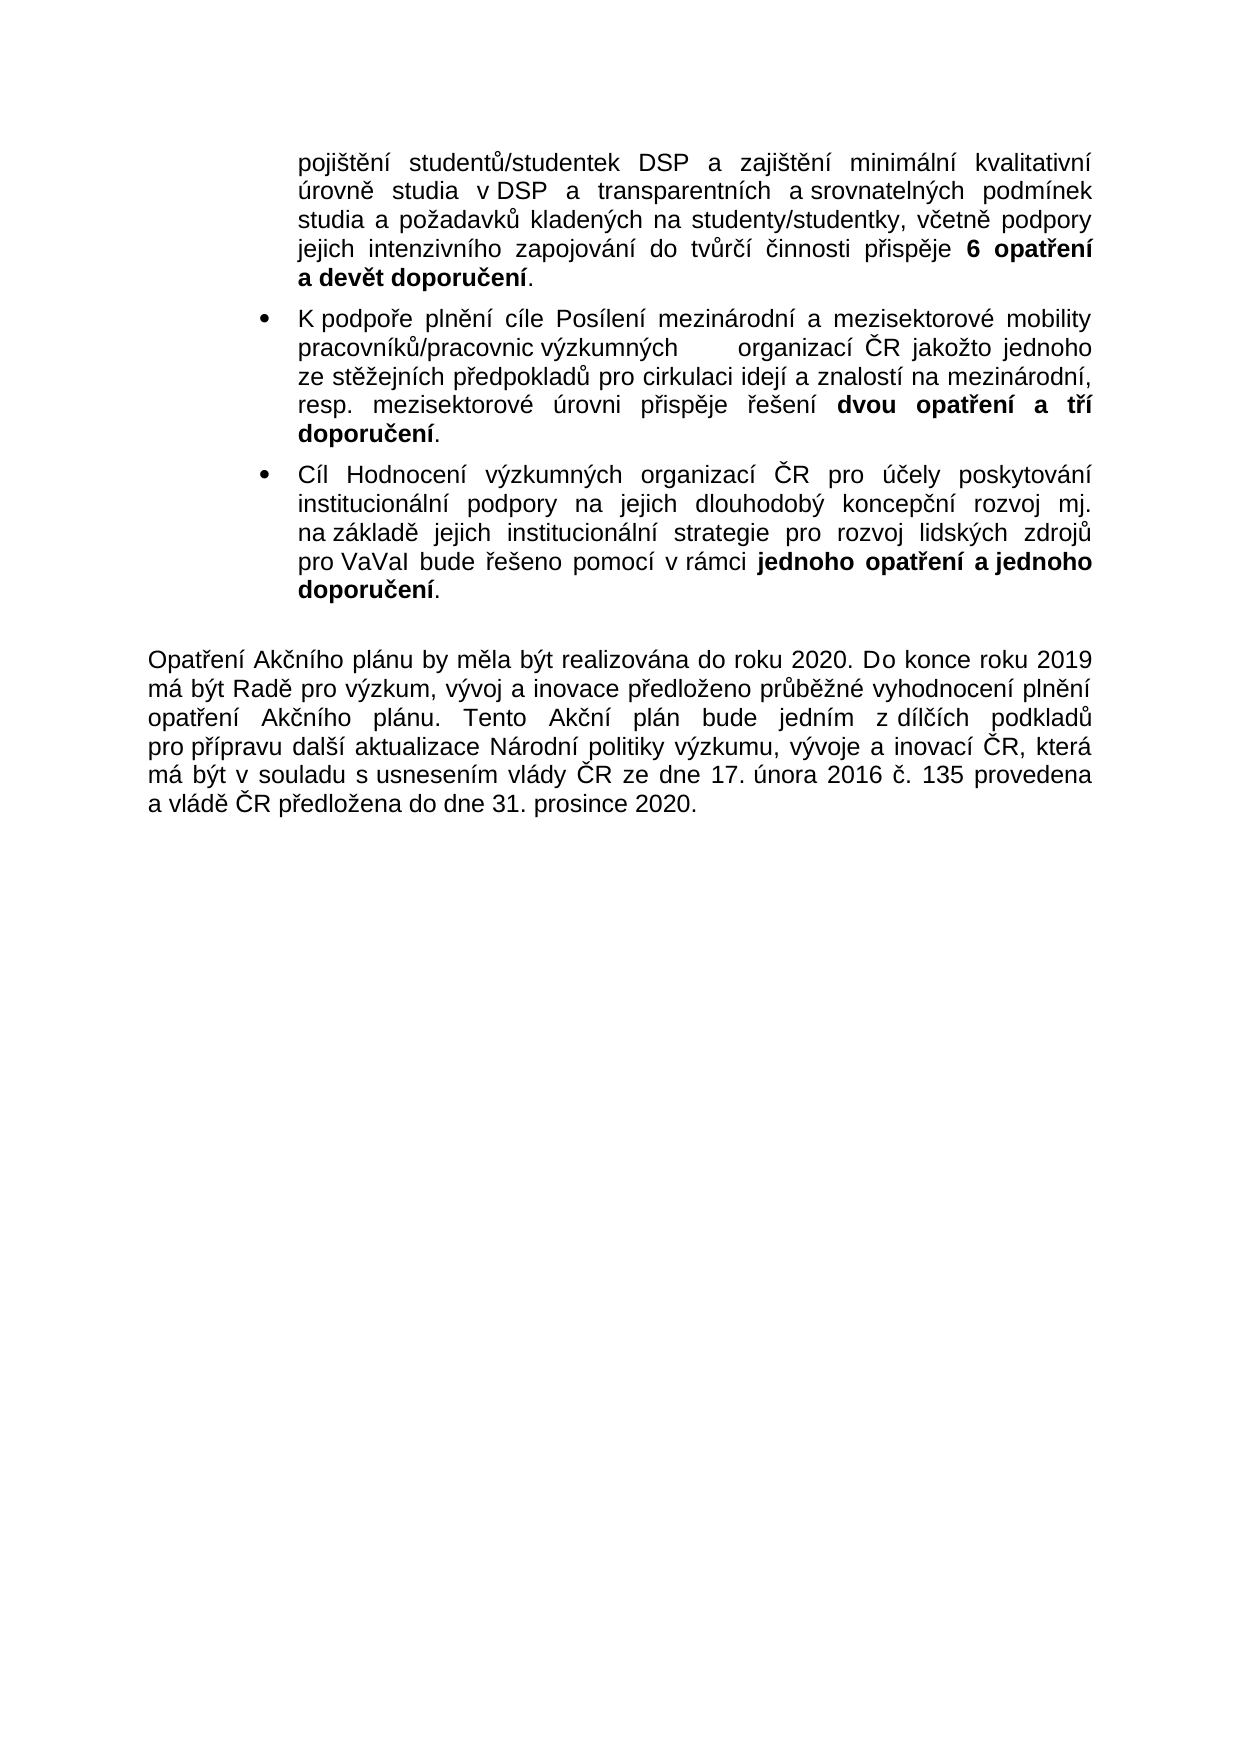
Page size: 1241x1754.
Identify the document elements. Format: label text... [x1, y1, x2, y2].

list K podpoře plnění cíle Posílení mezinárodní a mezisektorové mobility pracovníků/pracovnic výzkumných organizací ČR jakožto jednoho ze stěžejních předpokladů pro cirkulaci idejí a znalostí na mezinárodní, resp. mezisektorové úrovni přispěje řešení dvou opatření a tří doporučení. [260, 304, 1093, 448]
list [260, 148, 1093, 291]
text Opatření Akčního plánu by měla být realizována do roku 2020. Do konce roku 2019 má být Radě pro výzkum, vývoj a inovace předloženo průběžné vyhodnocení plnění opatření Akčního plánu. Tento Akční plán bude jedním z dílčích podkladů pro přípravu další aktualizace Národní politiky výzkumu, vývoje a inovací ČR, která má být v souladu s usnesením vlády ČR ze dne 17. února 2016 č. 135 provedena a vládě ČR předložena do dne 31. prosince 2020. [148, 645, 1093, 818]
list Cíl Hodnocení výzkumných organizací ČR pro účely poskytování institucionální podpory na jejich dlouhodobý koncepční rozvoj mj. na základě jejich institucionální strategie pro rozvoj lidských zdrojů pro VaVaI bude řešeno pomocí v rámci jednoho opatření a jednoho doporučení. [260, 460, 1093, 604]
